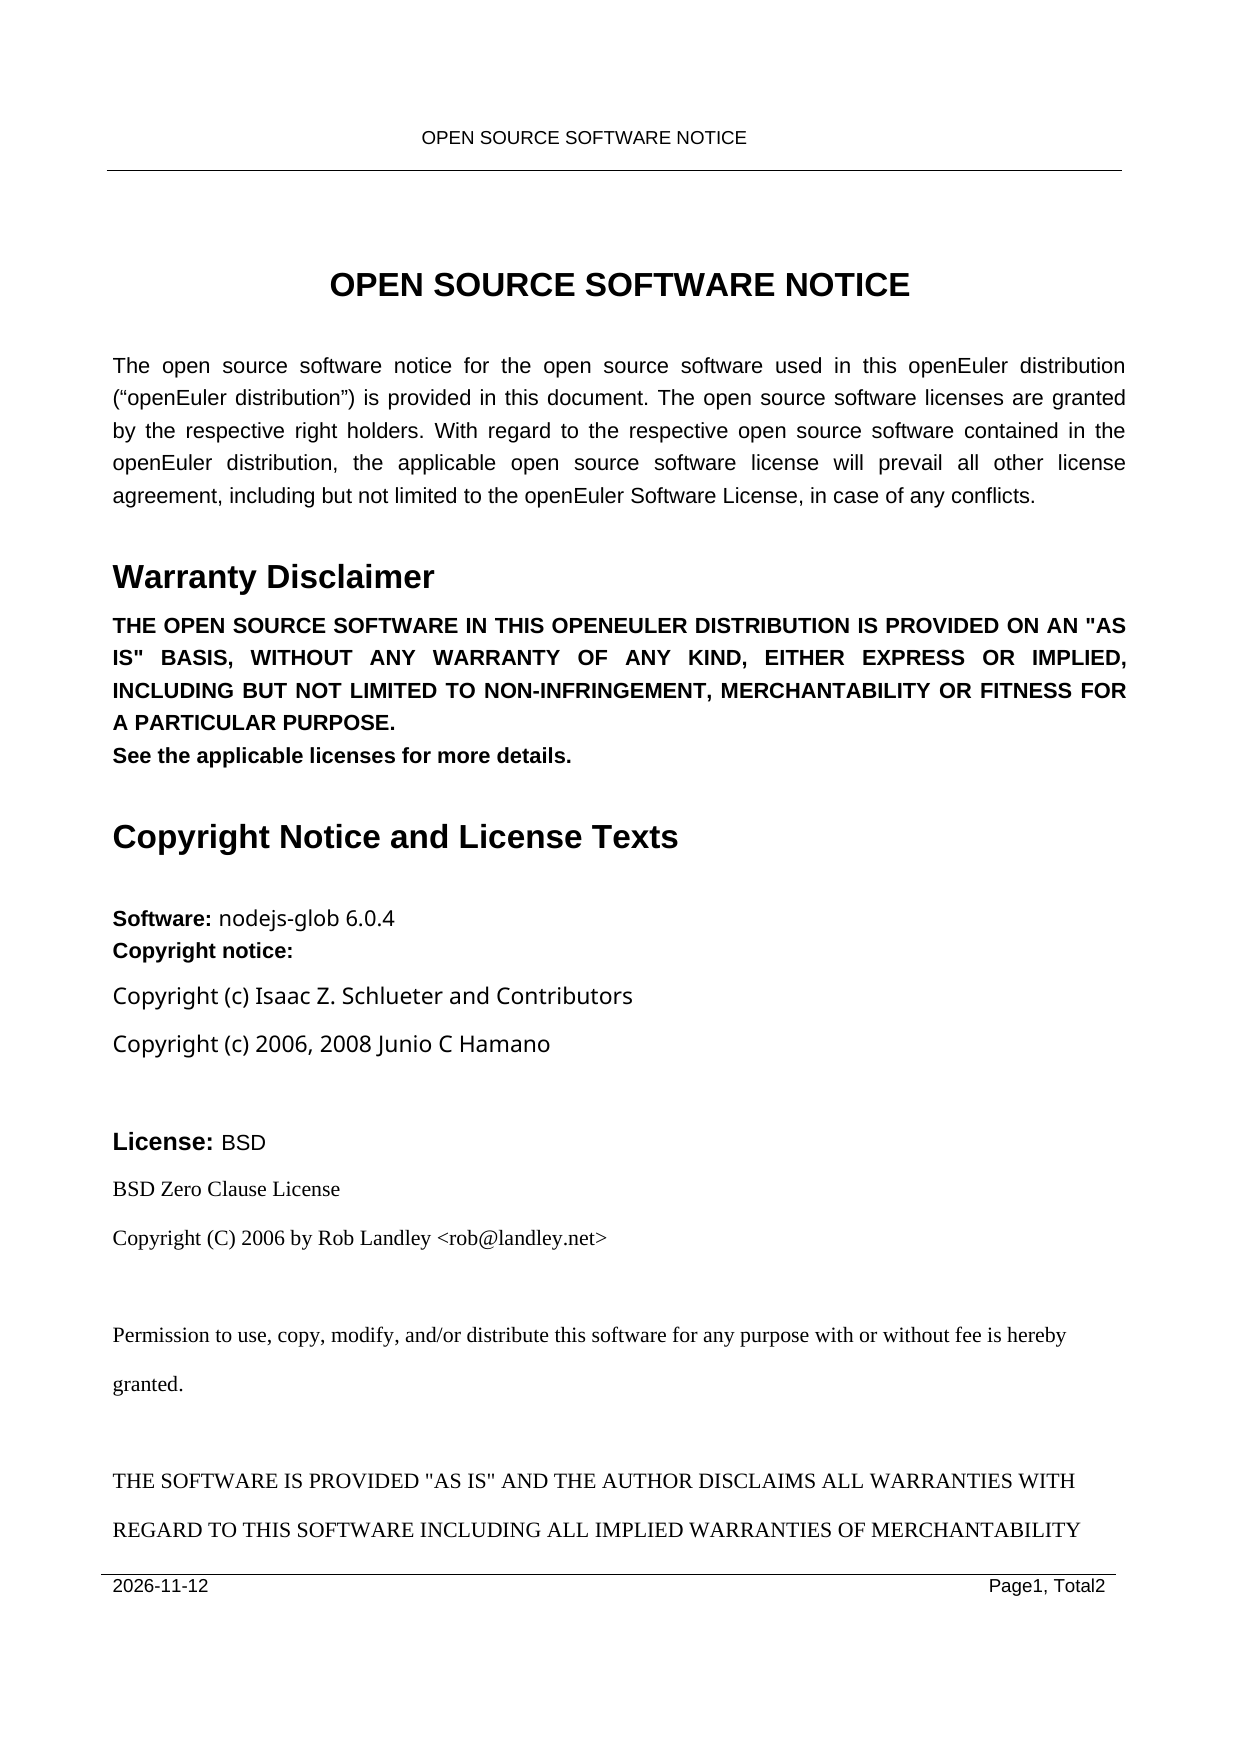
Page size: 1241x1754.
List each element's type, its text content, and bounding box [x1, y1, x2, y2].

text Copyright Notice and License Texts [112, 804, 1128, 869]
text THE OPEN SOURCE SOFTWARE IN THIS OPENEULER DISTRIBUTION IS PROVIDED ON AN "AS IS" BASIS, WITHOUT ANY WARRANTY OF ANY KIND, EITHER EXPRESS OR IMPLIED, INCLUDING BUT NOT LIMITED TO NON-INFRINGEMENT, MERCHANTABILITY OR FITNESS FOR A PARTICULAR PURPOSE. See the applicable licenses for more details. [112, 609, 1128, 771]
text OPEN SOURCE SOFTWARE NOTICE [112, 251, 1128, 316]
text The open source software notice for the open source software used in this openEuler distribution (“openEuler distribution”) is provided in this document. The open source software licenses are granted by the respective right holders. With regard to the respective open source software contained in the openEuler distribution, the applicable open source software license will prevail all other license agreement, including but not limited to the openEuler Software License, in case of any conflicts. [112, 349, 1128, 511]
text Copyright (c) Isaac Z. Schlueter and Contributors Copyright (c) 2006, 2008 Junio C Hamano [112, 979, 1128, 1109]
text License: BSD [112, 1125, 1128, 1158]
text Software: nodejs-glob 6.0.4 [112, 901, 1128, 934]
text Copyright notice: [112, 934, 1128, 966]
text Warranty Disclaimer [112, 544, 1128, 609]
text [112, 1172, 1128, 1546]
